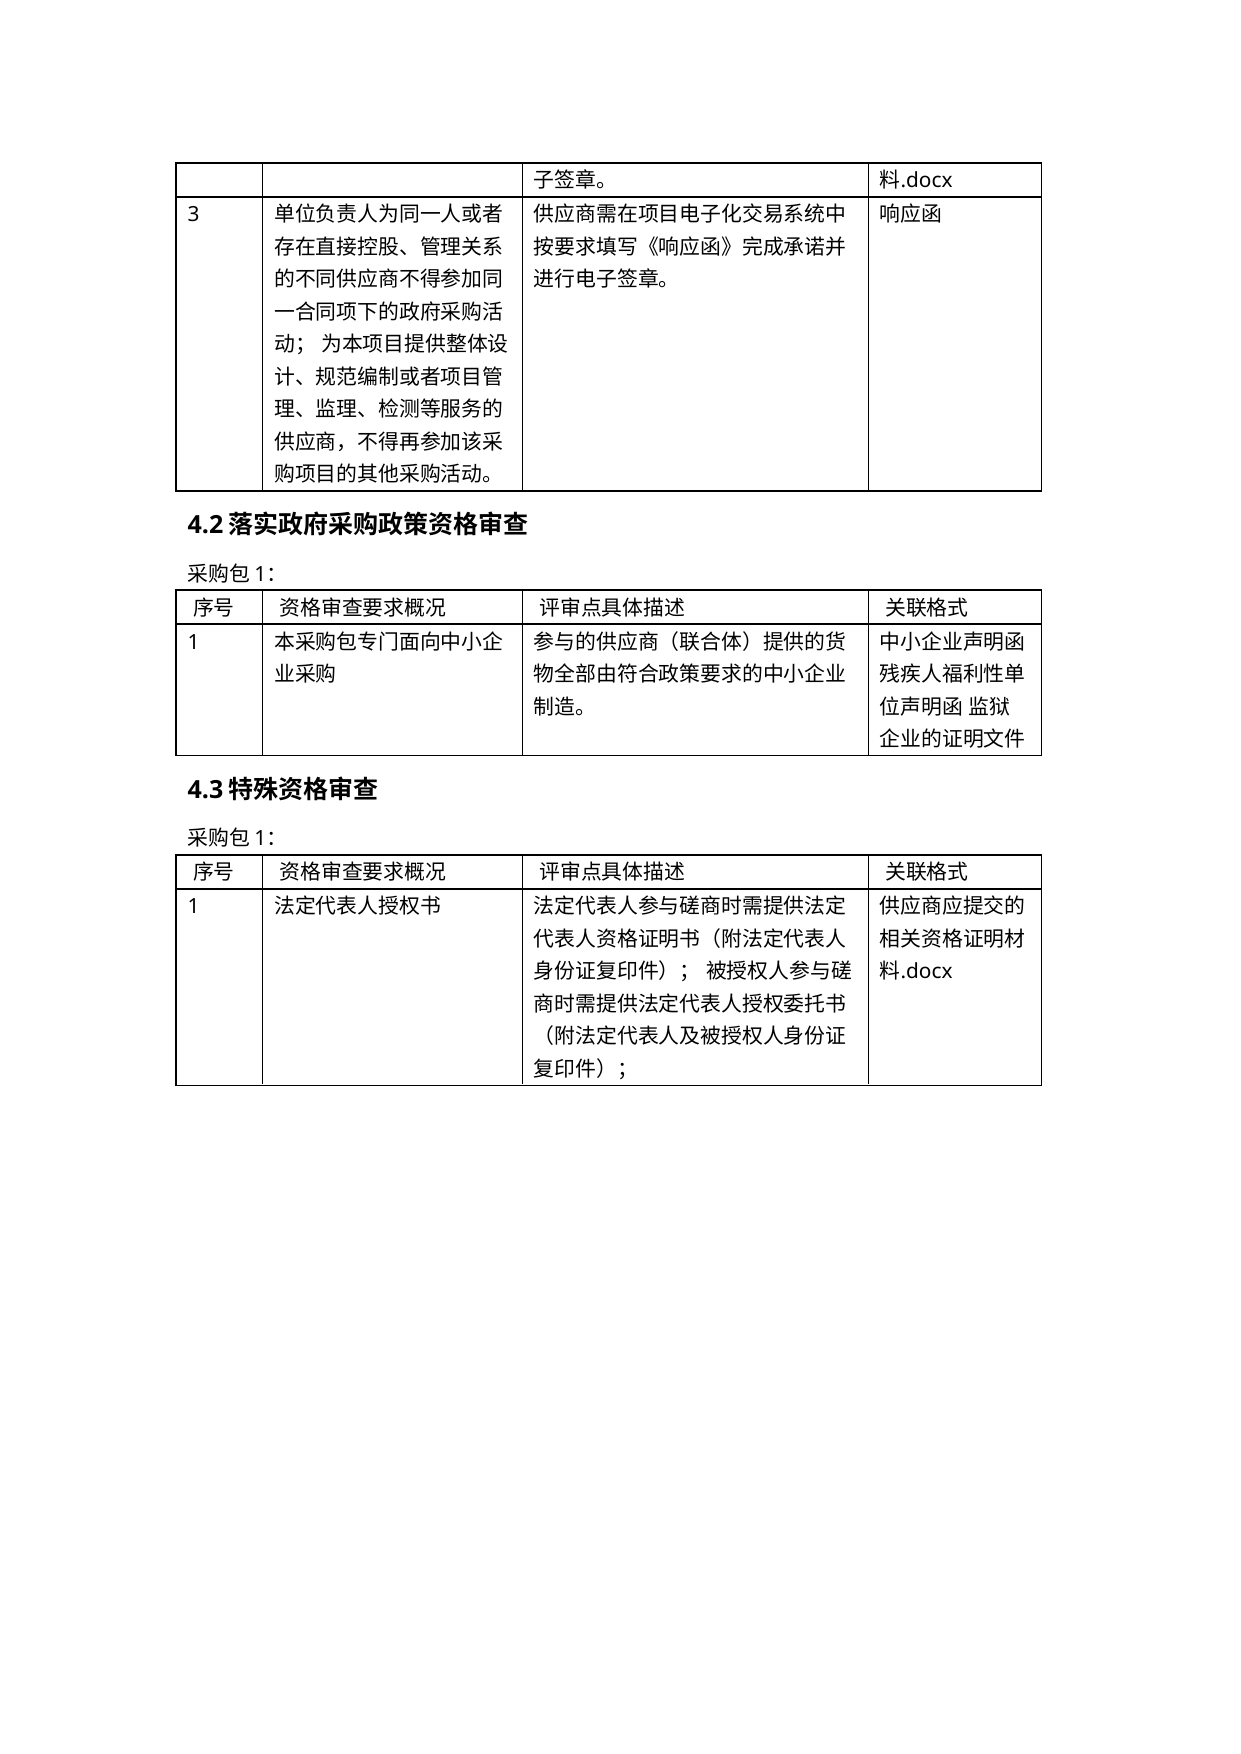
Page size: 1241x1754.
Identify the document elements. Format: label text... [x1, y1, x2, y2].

table_cell 3 [177, 198, 262, 490]
text 采购包1： [187, 821, 1053, 854]
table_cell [869, 164, 1041, 196]
table_header 资格审查要求概况 [263, 591, 522, 623]
table_cell 1 [177, 625, 262, 755]
table_cell 参与的供应商（联合体）提供的货物全部由符合政策要求的中小企业制造。 [523, 625, 868, 755]
table_cell 中小企业声明函 残疾人福利性单位声明函 监狱企业的证明文件 [869, 625, 1041, 755]
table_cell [523, 164, 868, 196]
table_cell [263, 164, 522, 196]
table_header 序号 [177, 591, 262, 623]
table_header 评审点具体描述 [523, 591, 868, 623]
table_cell 法定代表人参与磋商时需提供法定代表人资格证明书（附法定代表人身份证复印件）； 被授权人参与磋商时需提供法定代表人授权委托书（附法定代表人及被授权人身份证复印件）； [523, 890, 868, 1084]
table_header 序号 [177, 856, 262, 888]
table_cell 1 [177, 890, 262, 1084]
table_header 资格审查要求概况 [263, 856, 522, 888]
text 4.3特殊资格审查 [187, 756, 1053, 821]
table_cell 法定代表人授权书 [263, 890, 522, 1084]
text 4.2落实政府采购政策资格审查 [187, 492, 1053, 557]
table_header 关联格式 [869, 856, 1041, 888]
table_cell 供应商需在项目电子化交易系统中按要求填写《响应函》完成承诺并进行电子签章。 [523, 198, 868, 490]
table_cell 供应商应提交的相关资格证明材料.docx [869, 890, 1041, 1084]
text 采购包1： [187, 557, 1053, 589]
table_header 评审点具体描述 [523, 856, 868, 888]
table_cell 2 [177, 164, 262, 196]
table_cell 单位负责人为同一人或者存在直接控股、管理关系的不同供应商不得参加同一合同项下的政府采购活动； 为本项目提供整体设计、规范编制或者项目管理、监理、检测等服务的供应商，不得再参加该采购项目的其他采购活动。 [263, 198, 522, 490]
table_cell 本采购包专门面向中小企业采购 [263, 625, 522, 755]
table_header 关联格式 [869, 591, 1041, 623]
table_cell 响应函 [869, 198, 1041, 490]
